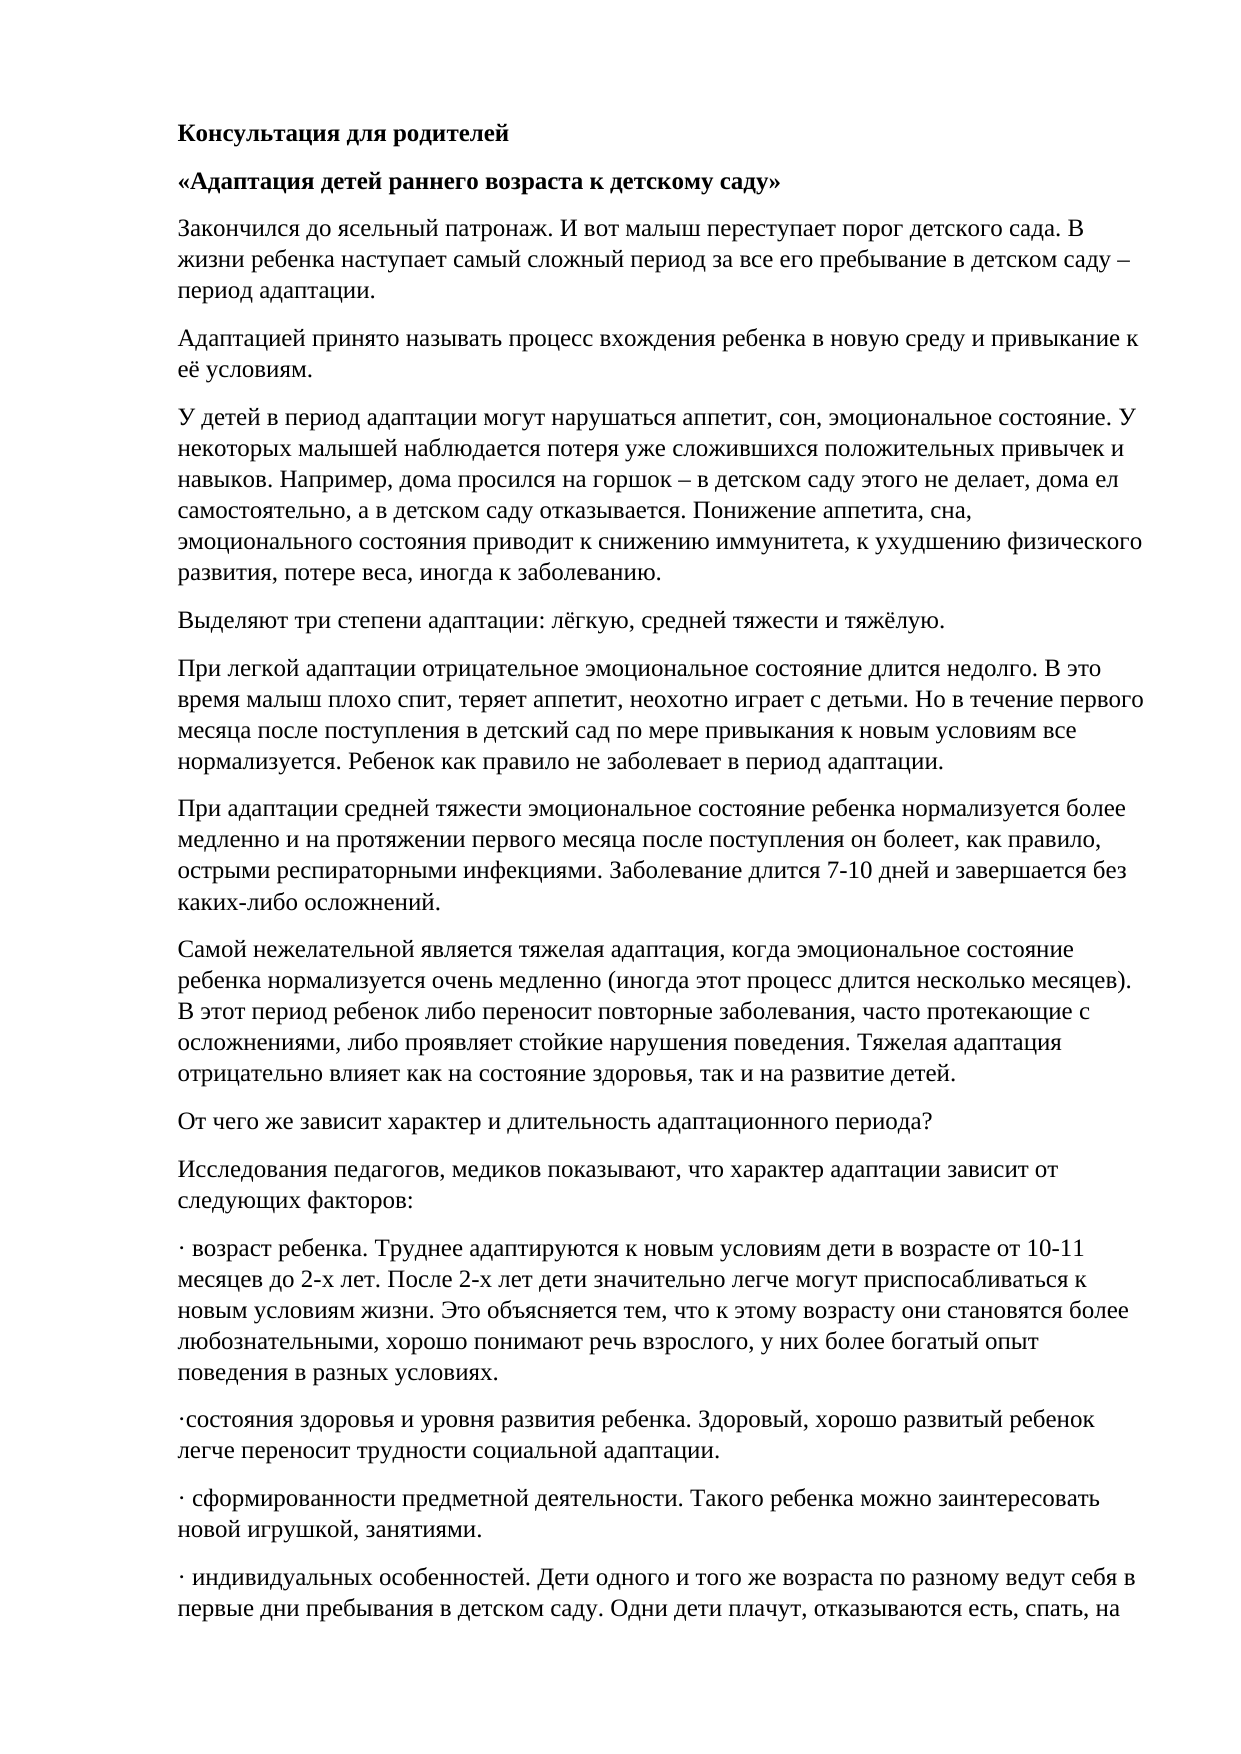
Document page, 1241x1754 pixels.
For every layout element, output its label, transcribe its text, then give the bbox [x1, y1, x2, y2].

text Консультация для родителей [177, 118, 1152, 147]
text У детей в период адаптации могут нарушаться аппетит, сон, эмоциональное состояние. У некоторых малышей наблюдается потеря уже сложившихся положительных привычек и навыков. Например, дома просился на горшок – в детском саду этого не делает, дома ел самостоятельно, а в детском саду отказывается. Понижение аппетита, сна, эмоционального состояния приводит к снижению иммунитета, к ухудшению физического развития, потере веса, иногда к заболеванию. [177, 402, 1152, 586]
text Адаптацией принято называть процесс вхождения ребенка в новую среду и привыкание к её условиям. [177, 323, 1152, 383]
text При адаптации средней тяжести эмоциональное состояние ребенка нормализуется более медленно и на протяжении первого месяца после поступления он болеет, как правило, острыми респираторными инфекциями. Заболевание длится 7-10 дней и завершается без каких-либо осложнений. [177, 793, 1152, 915]
text Выделяют три степени адаптации: лёгкую, средней тяжести и тяжёлую. [177, 605, 1152, 634]
text · возраст ребенка. Труднее адаптируются к новым условиям дети в возрасте от 10-11 месяцев до 2-х лет. После 2-х лет дети значительно легче могут приспосабливаться к новым условиям жизни. Это объясняется тем, что к этому возрасту они становятся более любознательными, хорошо понимают речь взрослого, у них более богатый опыт поведения в разных условиях. [177, 1233, 1152, 1386]
text ·состояния здоровья и уровня развития ребенка. Здоровый, хорошо развитый ребенок легче переносит трудности социальной адаптации. [177, 1404, 1152, 1464]
text Самой нежелательной является тяжелая адаптация, когда эмоциональное состояние ребенка нормализуется очень медленно (иногда этот процесс длится несколько месяцев). В этот период ребенок либо переносит повторные заболевания, часто протекающие с осложнениями, либо проявляет стойкие нарушения поведения. Тяжелая адаптация отрицательно влияет как на состояние здоровья, так и на развитие детей. [177, 934, 1152, 1087]
text «Адаптация детей раннего возраста к детскому саду» [177, 166, 1152, 194]
text · сформированности предметной деятельности. Такого ребенка можно заинтересовать новой игрушкой, занятиями. [177, 1483, 1152, 1543]
text От чего же зависит характер и длительность адаптационного периода? [177, 1106, 1152, 1135]
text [177, 1562, 1152, 1622]
text При легкой адаптации отрицательное эмоциональное состояние длится недолго. В это время малыш плохо спит, теряет аппетит, неохотно играет с детьми. Но в течение первого месяца после поступления в детский сад по мере привыкания к новым условиям все нормализуется. Ребенок как правило не заболевает в период адаптации. [177, 653, 1152, 774]
text Закончился до ясельный патронаж. И вот малыш переступает порог детского сада. В жизни ребенка наступает самый сложный период за все его пребывание в детском саду – период адаптации. [177, 213, 1152, 304]
text Исследования педагогов, медиков показывают, что характер адаптации зависит от следующих факторов: [177, 1154, 1152, 1214]
